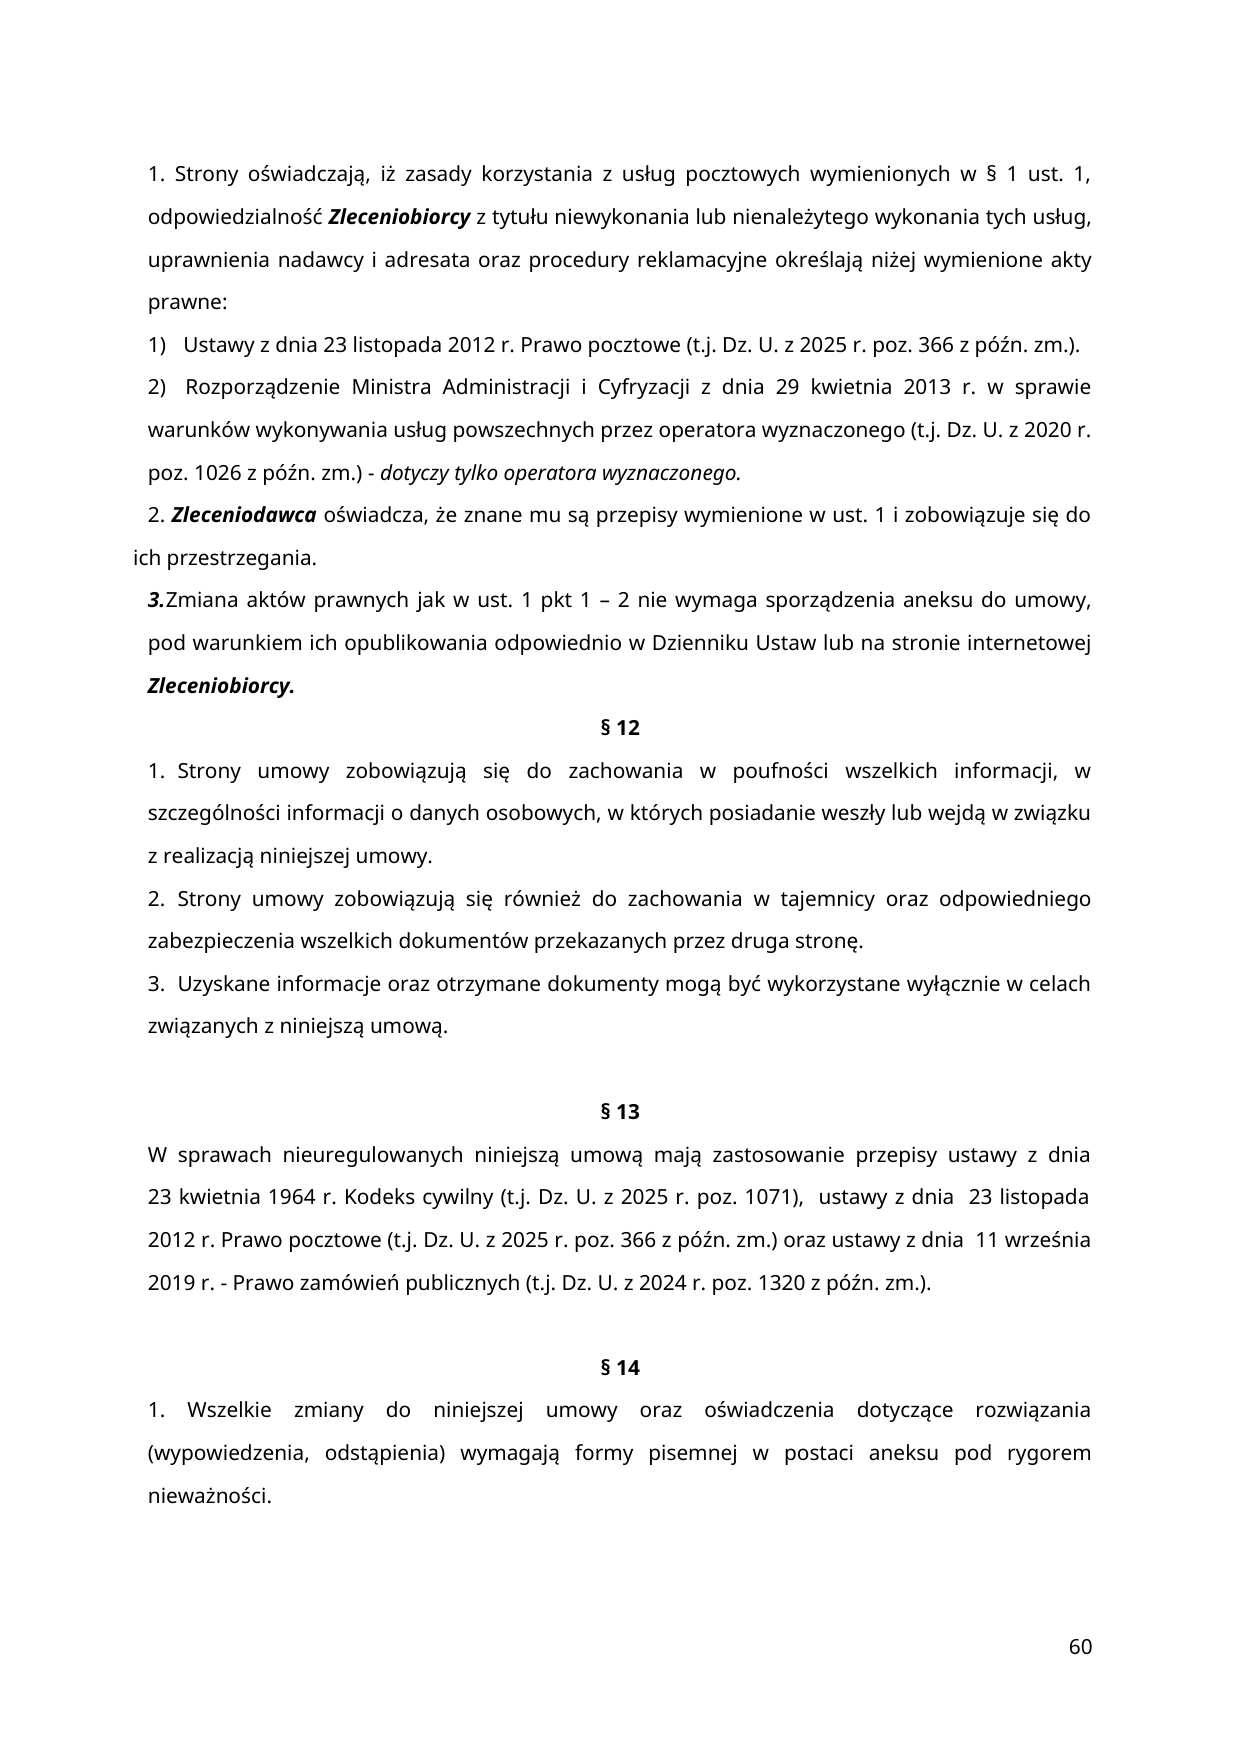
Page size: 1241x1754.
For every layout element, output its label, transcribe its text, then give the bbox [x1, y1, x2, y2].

text W sprawach nieuregulowanych niniejszą umową mają zastosowanie przepisy ustawy z dnia 23 kwietnia 1964 r. Kodeks cywilny (t.j. Dz. U. z 2025 r. poz. 1071), ustawy z dnia 23 listopada 2012 r. Prawo pocztowe (t.j. Dz. U. z 2025 r. poz. 366 z późn. zm.) oraz ustawy z dnia 11 września 2019 r. - Prawo zamówień publicznych (t.j. Dz. U. z 2024 r. poz. 1320 z późn. zm.). [148, 1140, 1092, 1296]
list Zmiana aktów prawnych jak w ust. 1 pkt 1 – 2 nie wymaga sporządzenia aneksu do umowy, pod warunkiem ich opublikowania odpowiednio w Dzienniku Ustaw lub na stronie internetowej Zleceniobiorcy. [148, 586, 1092, 699]
list Strony umowy zobowiązują się również do zachowania w tajemnicy oraz odpowiedniego zabezpieczenia wszelkich dokumentów przekazanych przez druga stronę. [148, 884, 1092, 955]
text 1. Wszelkie zmiany do niniejszej umowy oraz oświadczenia dotyczące rozwiązania (wypowiedzenia, odstąpienia) wymagają formy pisemnej w postaci aneksu pod rygorem nieważności. [148, 1396, 1092, 1509]
text § 12 [148, 713, 1092, 742]
list Strony umowy zobowiązują się do zachowania w poufności wszelkich informacji, w szczególności informacji o danych osobowych, w których posiadanie weszły lub wejdą w związku z realizacją niniejszej umowy. [148, 756, 1092, 869]
text 2. Zleceniodawca oświadcza, że znane mu są przepisy wymienione w ust. 1 i zobowiązuje się do ich przestrzegania. [133, 500, 1092, 571]
list Uzyskane informacje oraz otrzymane dokumenty mogą być wykorzystane wyłącznie w celach związanych z niniejszą umową. [148, 969, 1092, 1040]
text § 13 [148, 1097, 1092, 1126]
text 1. Strony oświadczają, iż zasady korzystania z usług pocztowych wymienionych w § 1 ust. 1, odpowiedzialność Zleceniobiorcy z tytułu niewykonania lub nienależytego wykonania tych usług, uprawnienia nadawcy i adresata oraz procedury reklamacyjne określają niżej wymienione akty prawne: [148, 159, 1092, 316]
text § 14 [148, 1353, 1092, 1381]
list Rozporządzenie Ministra Administracji i Cyfryzacji z dnia 29 kwietnia 2013 r. w sprawie warunków wykonywania usług powszechnych przez operatora wyznaczonego (t.j. Dz. U. z 2020 r. poz. 1026 z późn. zm.) - dotyczy tylko operatora wyznaczonego. [148, 372, 1092, 486]
list Ustawy z dnia 23 listopada 2012 r. Prawo pocztowe (t.j. Dz. U. z 2025 r. poz. 366 z późn. zm.). [148, 330, 1092, 358]
